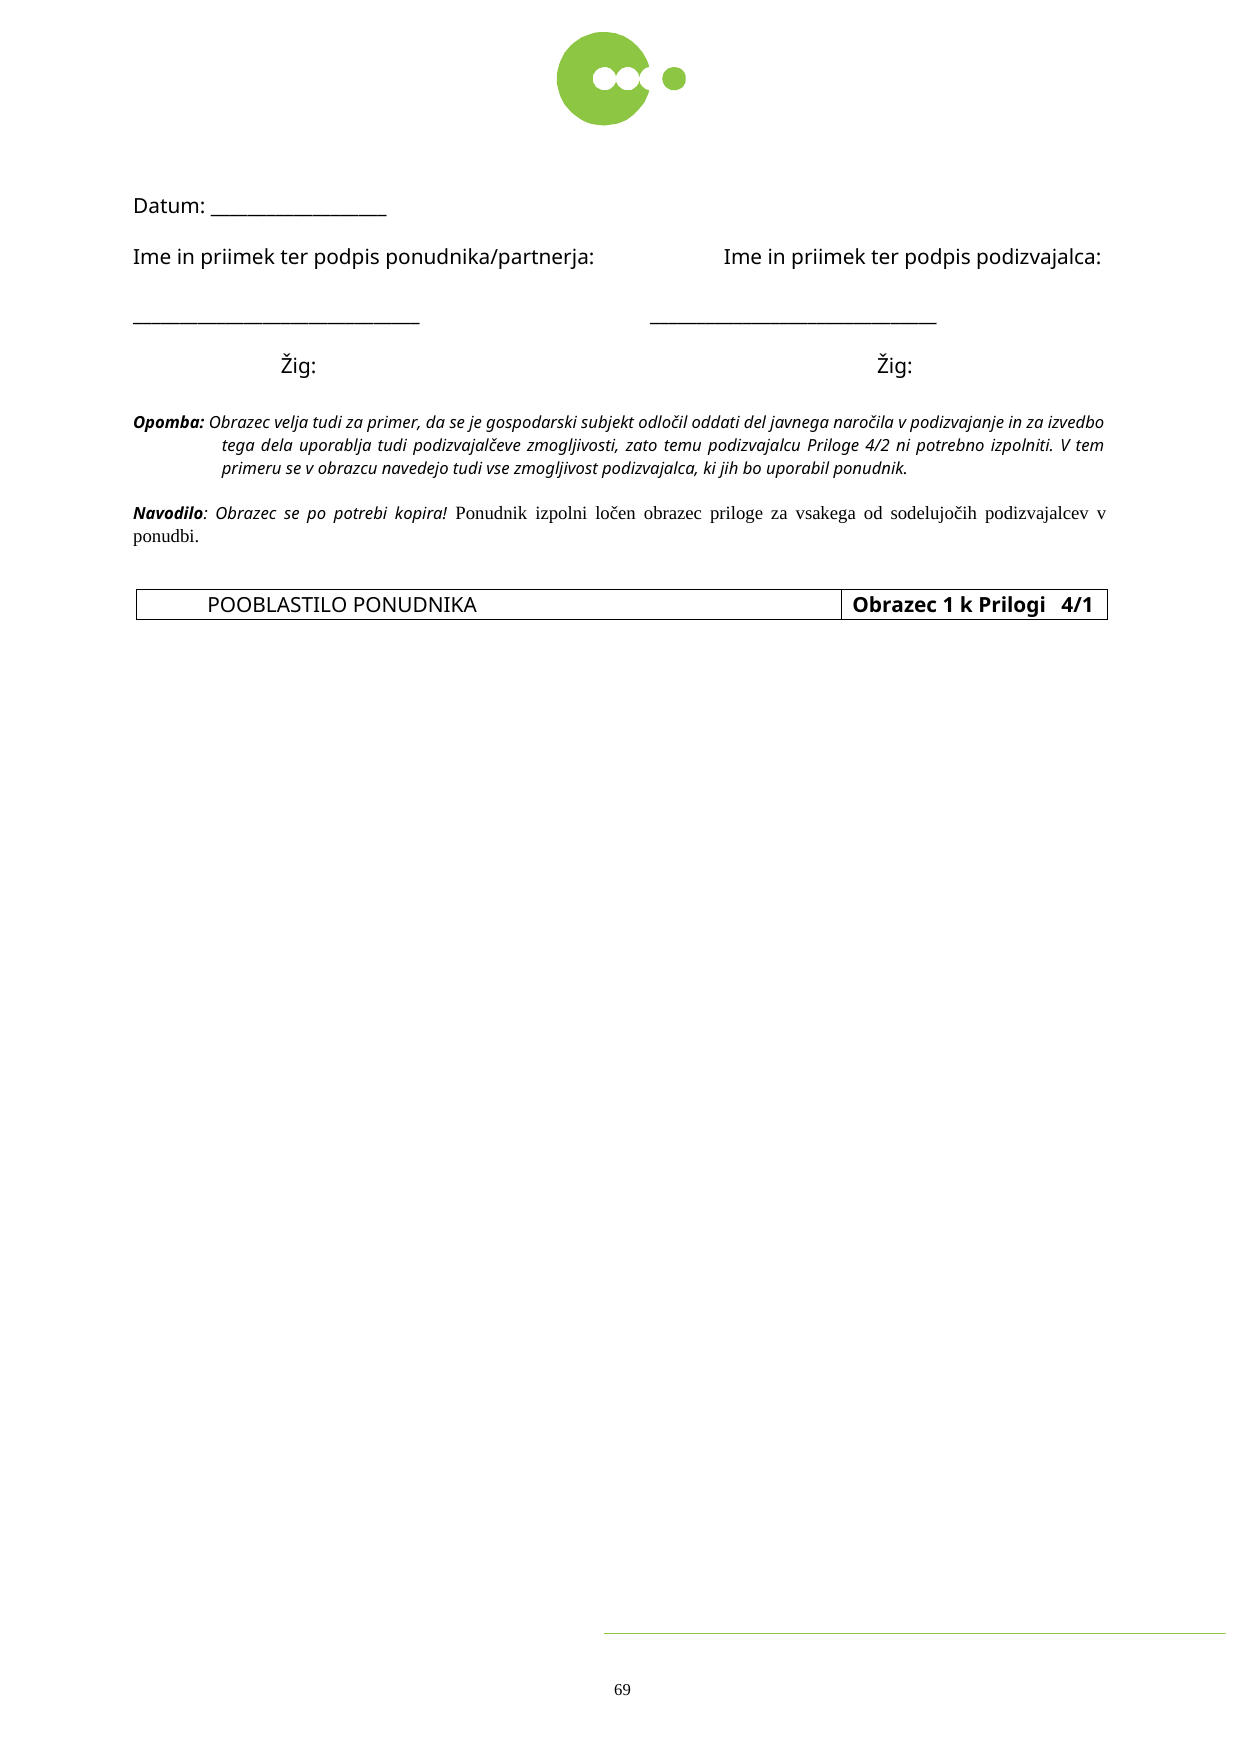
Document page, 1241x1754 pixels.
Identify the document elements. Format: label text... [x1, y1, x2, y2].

text Navodilo: Obrazec se po potrebi kopira! Ponudnik izpolni ločen obrazec priloge za vsakega od sodelujočih podizvajalcev v ponudbi. [133, 502, 1107, 546]
table_header [137, 590, 200, 619]
text Datum: ___________________ [133, 191, 1107, 219]
text Ime in priimek ter podpis ponudnika/partnerja: Ime in priimek ter podpis podizvajalca: [133, 242, 1107, 271]
text _______________________________ _______________________________ [133, 299, 1107, 327]
text Žig: Žig: [133, 351, 1107, 380]
table_header 4/1 [1049, 590, 1107, 619]
text Opomba: Obrazec velja tudi za primer, da se je gospodarski subjekt odločil oddati del javnega naročila v podizvajanje in za izvedbo tega dela uporablja tudi podizvajalčeve zmogljivosti, zato temu podizvajalcu Priloge 4/2 ni potrebno izpolniti. V tem primeru se v obrazcu navedejo tudi vse zmogljivost podizvajalca, ki jih bo uporabil ponudnik. [133, 411, 1107, 479]
table_header POOBLASTILO PONUDNIKA [200, 590, 841, 619]
table_header Obrazec 1 k Prilogi [842, 590, 1048, 619]
